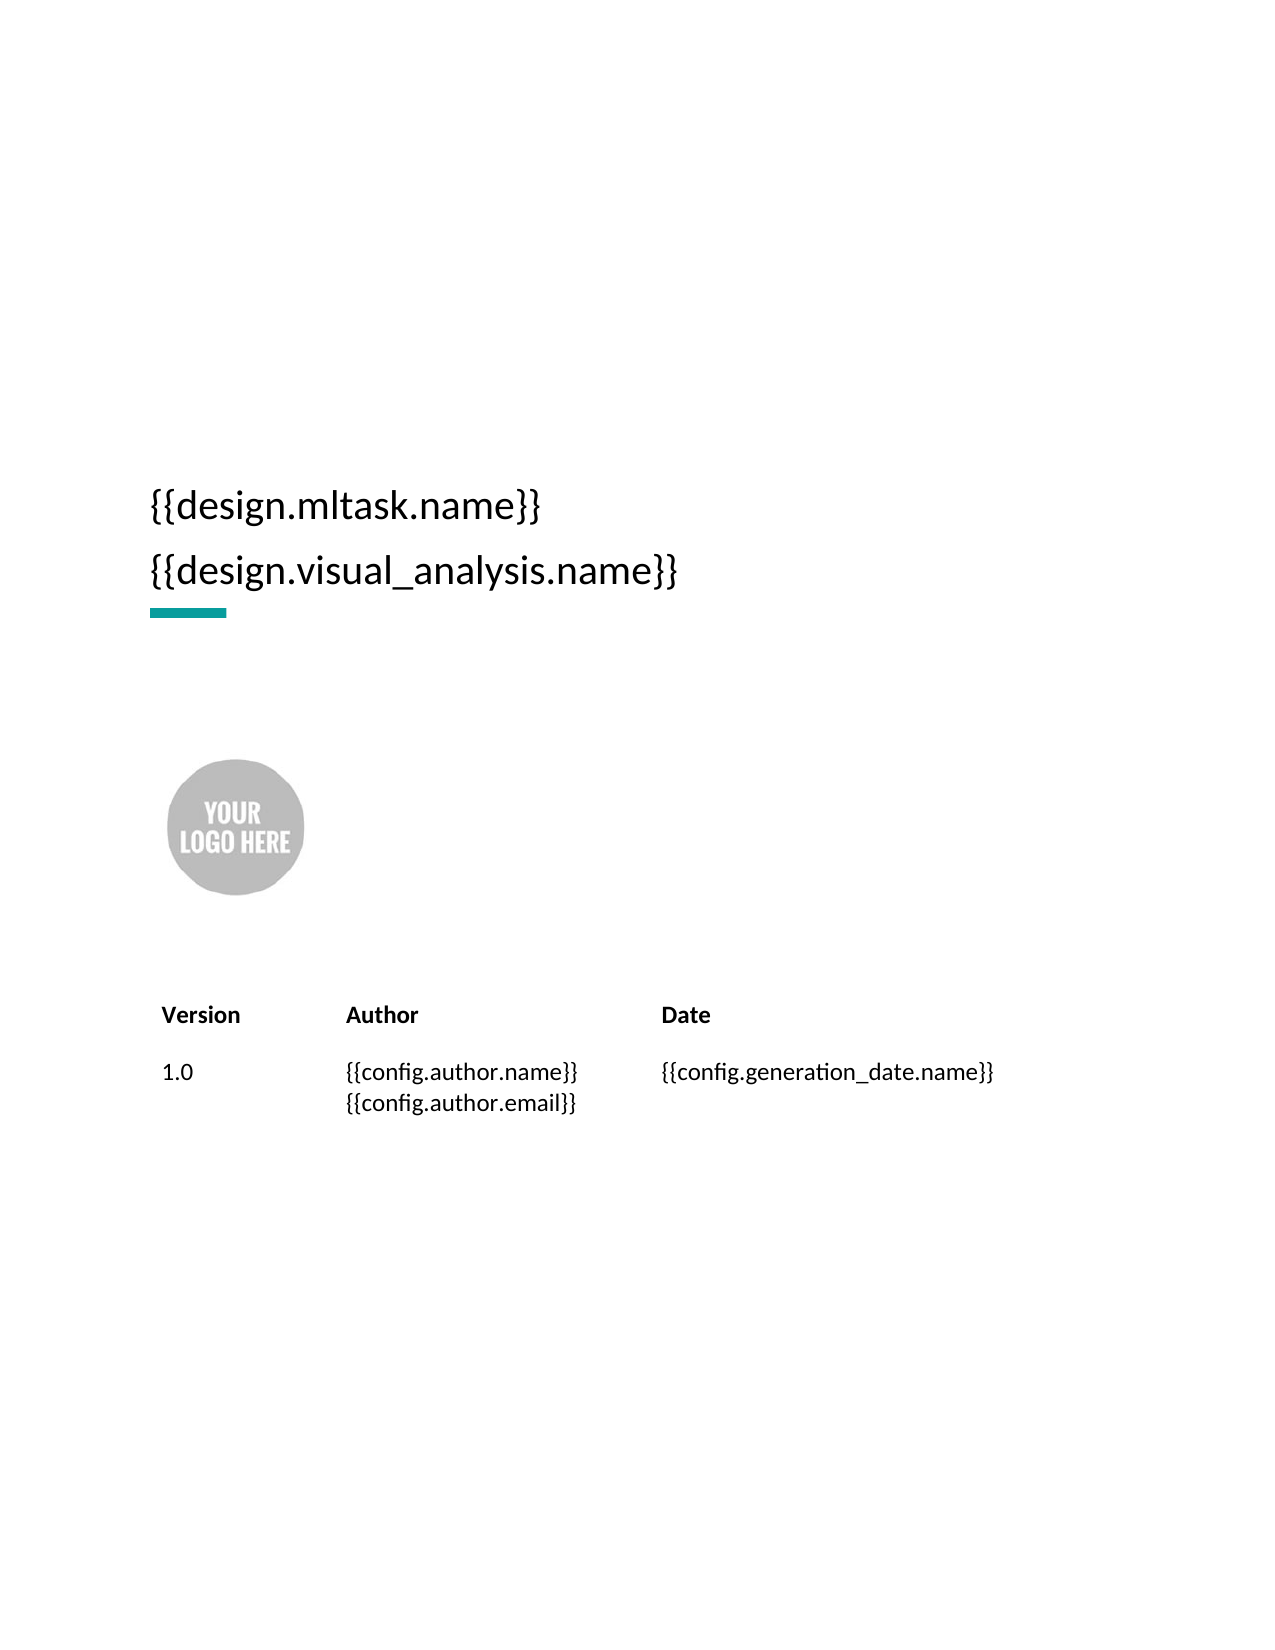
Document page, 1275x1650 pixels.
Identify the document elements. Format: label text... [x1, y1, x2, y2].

picture [150, 608, 227, 618]
title {{design.mltask.name}} [150, 479, 1125, 530]
title {{design.visual_analysis.name}} [150, 544, 1125, 595]
table_header Version [152, 988, 334, 1044]
table_header Date [652, 988, 1089, 1044]
table_header Author [336, 988, 650, 1044]
table_cell 1.0 [152, 1046, 334, 1132]
table_cell {{config.generation_date.name}} [652, 1046, 1089, 1132]
table_cell {{config.author.name}} {{config.author.email}} [336, 1046, 650, 1132]
picture [150, 725, 322, 912]
